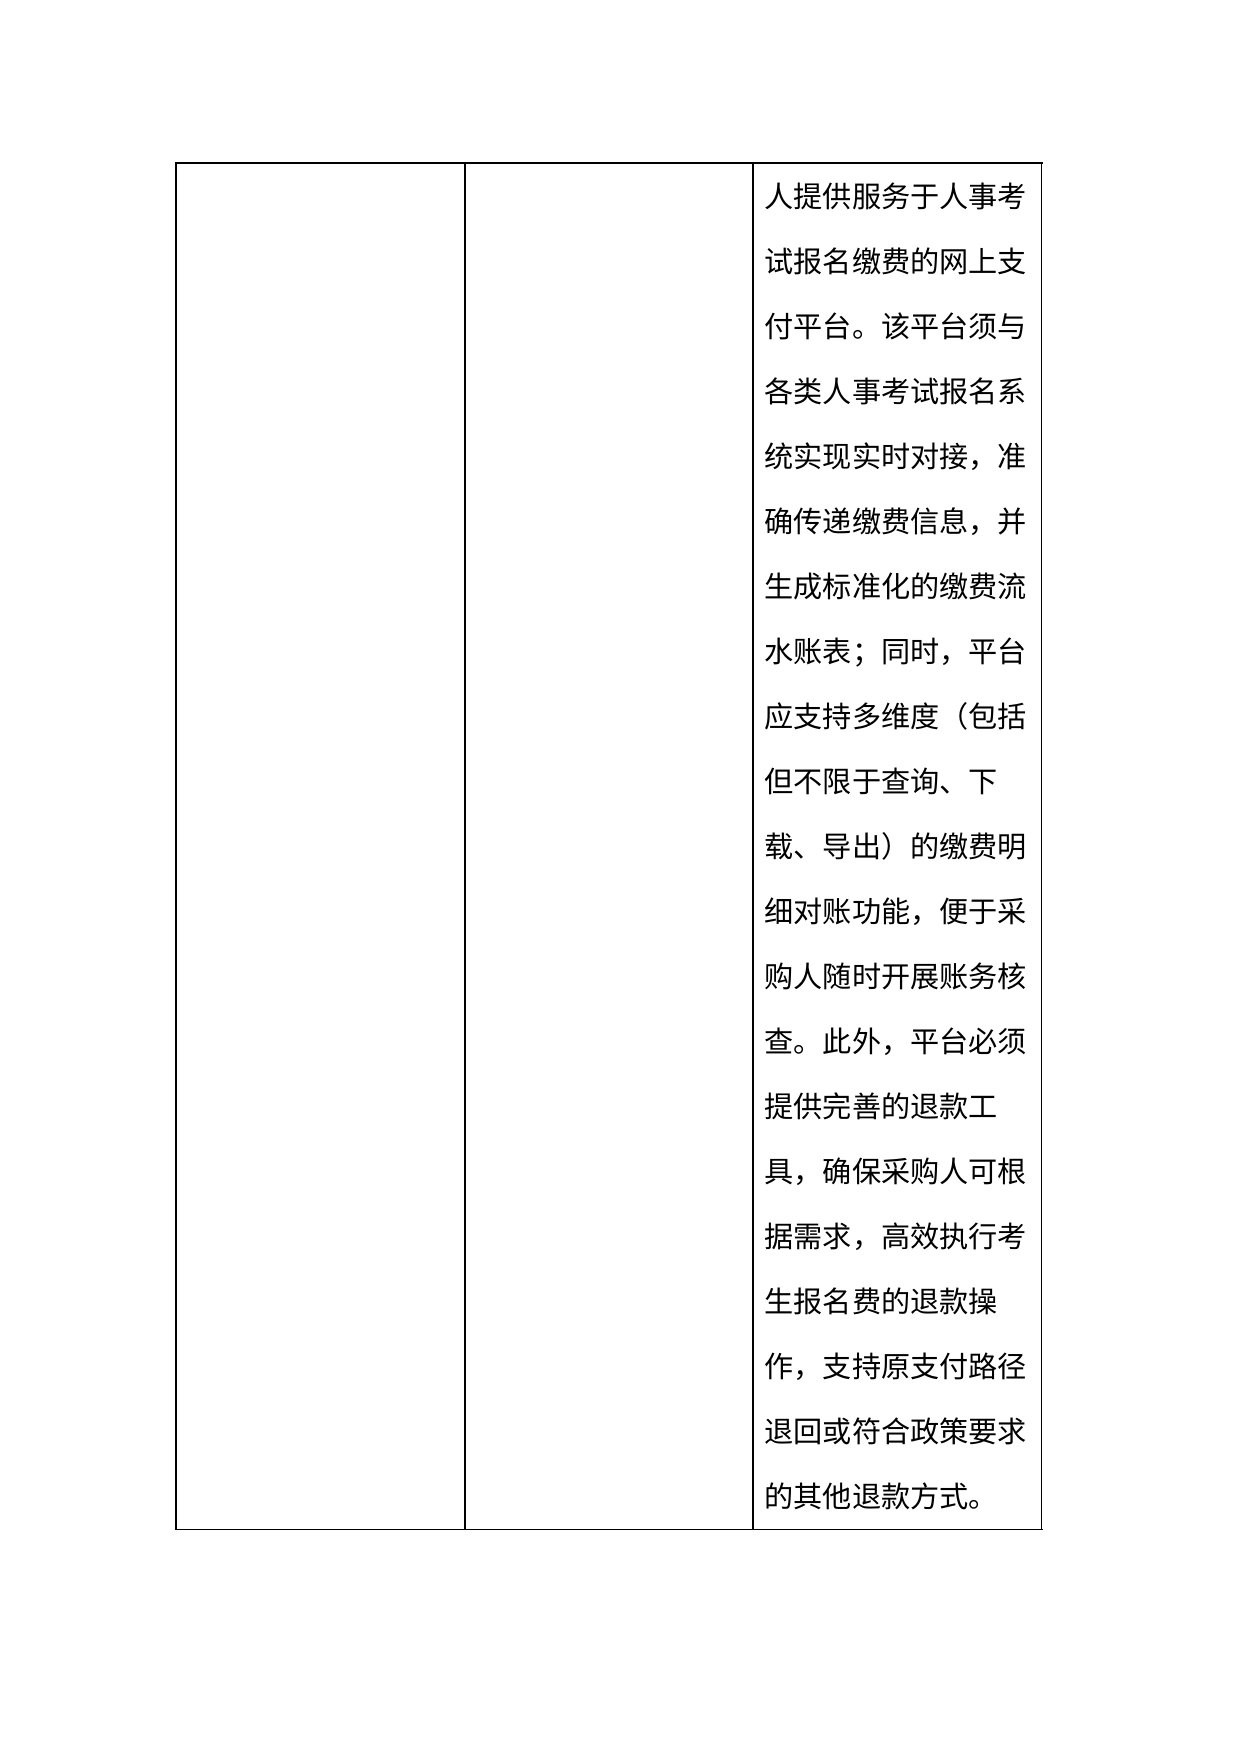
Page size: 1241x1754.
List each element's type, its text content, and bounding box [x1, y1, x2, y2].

table_cell 1 [177, 164, 464, 1528]
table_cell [754, 164, 1041, 1528]
table_cell [466, 164, 752, 1528]
